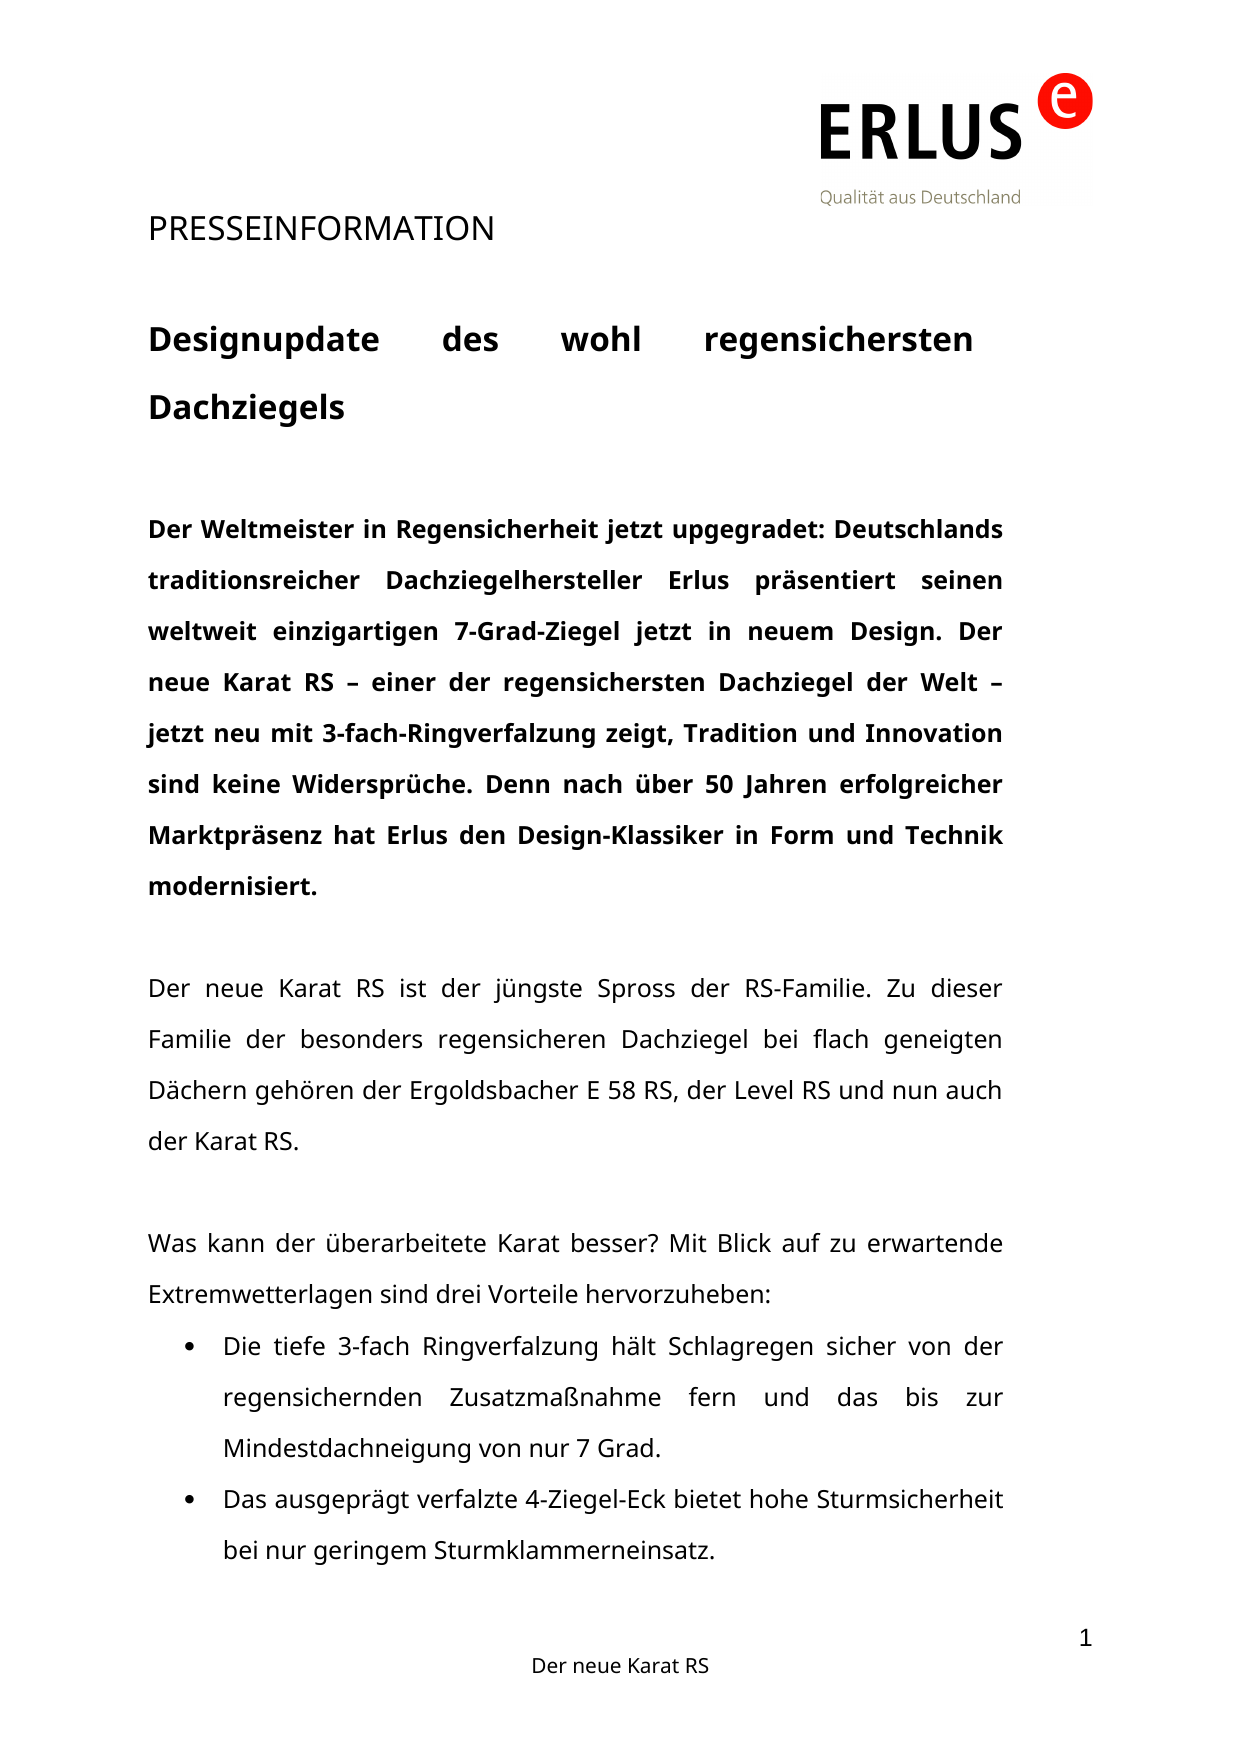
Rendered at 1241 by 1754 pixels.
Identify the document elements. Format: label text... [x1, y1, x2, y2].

text Designupdate des wohl regensichersten Dachziegels [148, 316, 974, 429]
text Der neue Karat RS ist der jüngste Spross der RS-Familie. Zu dieser Familie der besonders regensicheren Dachziegel bei flach geneigten Dächern gehören der Ergoldsbacher E 58 RS, der Level RS und nun auch der Karat RS. [148, 971, 1004, 1158]
list Die tiefe 3-fach Ringverfalzung hält Schlagregen sicher von der regensichernden Zusatzmaßnahme fern und das bis zur Mindestdachneigung von nur 7 Grad. [185, 1328, 1004, 1464]
picture [820, 73, 1093, 206]
text Der Weltmeister in Regensicherheit jetzt upgegradet: Deutschlands traditionsreicher Dachziegelhersteller Erlus präsentiert seinen weltweit einzigartigen 7-Grad-Ziegel jetzt in neuem Design. Der neue Karat RS – einer der regensichersten Dachziegel der Welt – jetzt neu mit 3-fach-Ringverfalzung zeigt, Tradition und Innovation sind keine Widersprüche. Denn nach über 50 Jahren erfolgreicher Marktpräsenz hat Erlus den Design-Klassiker in Form und Technik modernisiert. [148, 512, 1004, 903]
text Was kann der überarbeitete Karat besser? Mit Blick auf zu erwartende Extremwetterlagen sind drei Vorteile hervorzuheben: [148, 1226, 1004, 1311]
list Das ausgeprägt verfalzte 4-Ziegel-Eck bietet hohe Sturmsicherheit bei nur geringem Sturmklammerneinsatz. [185, 1481, 1004, 1566]
